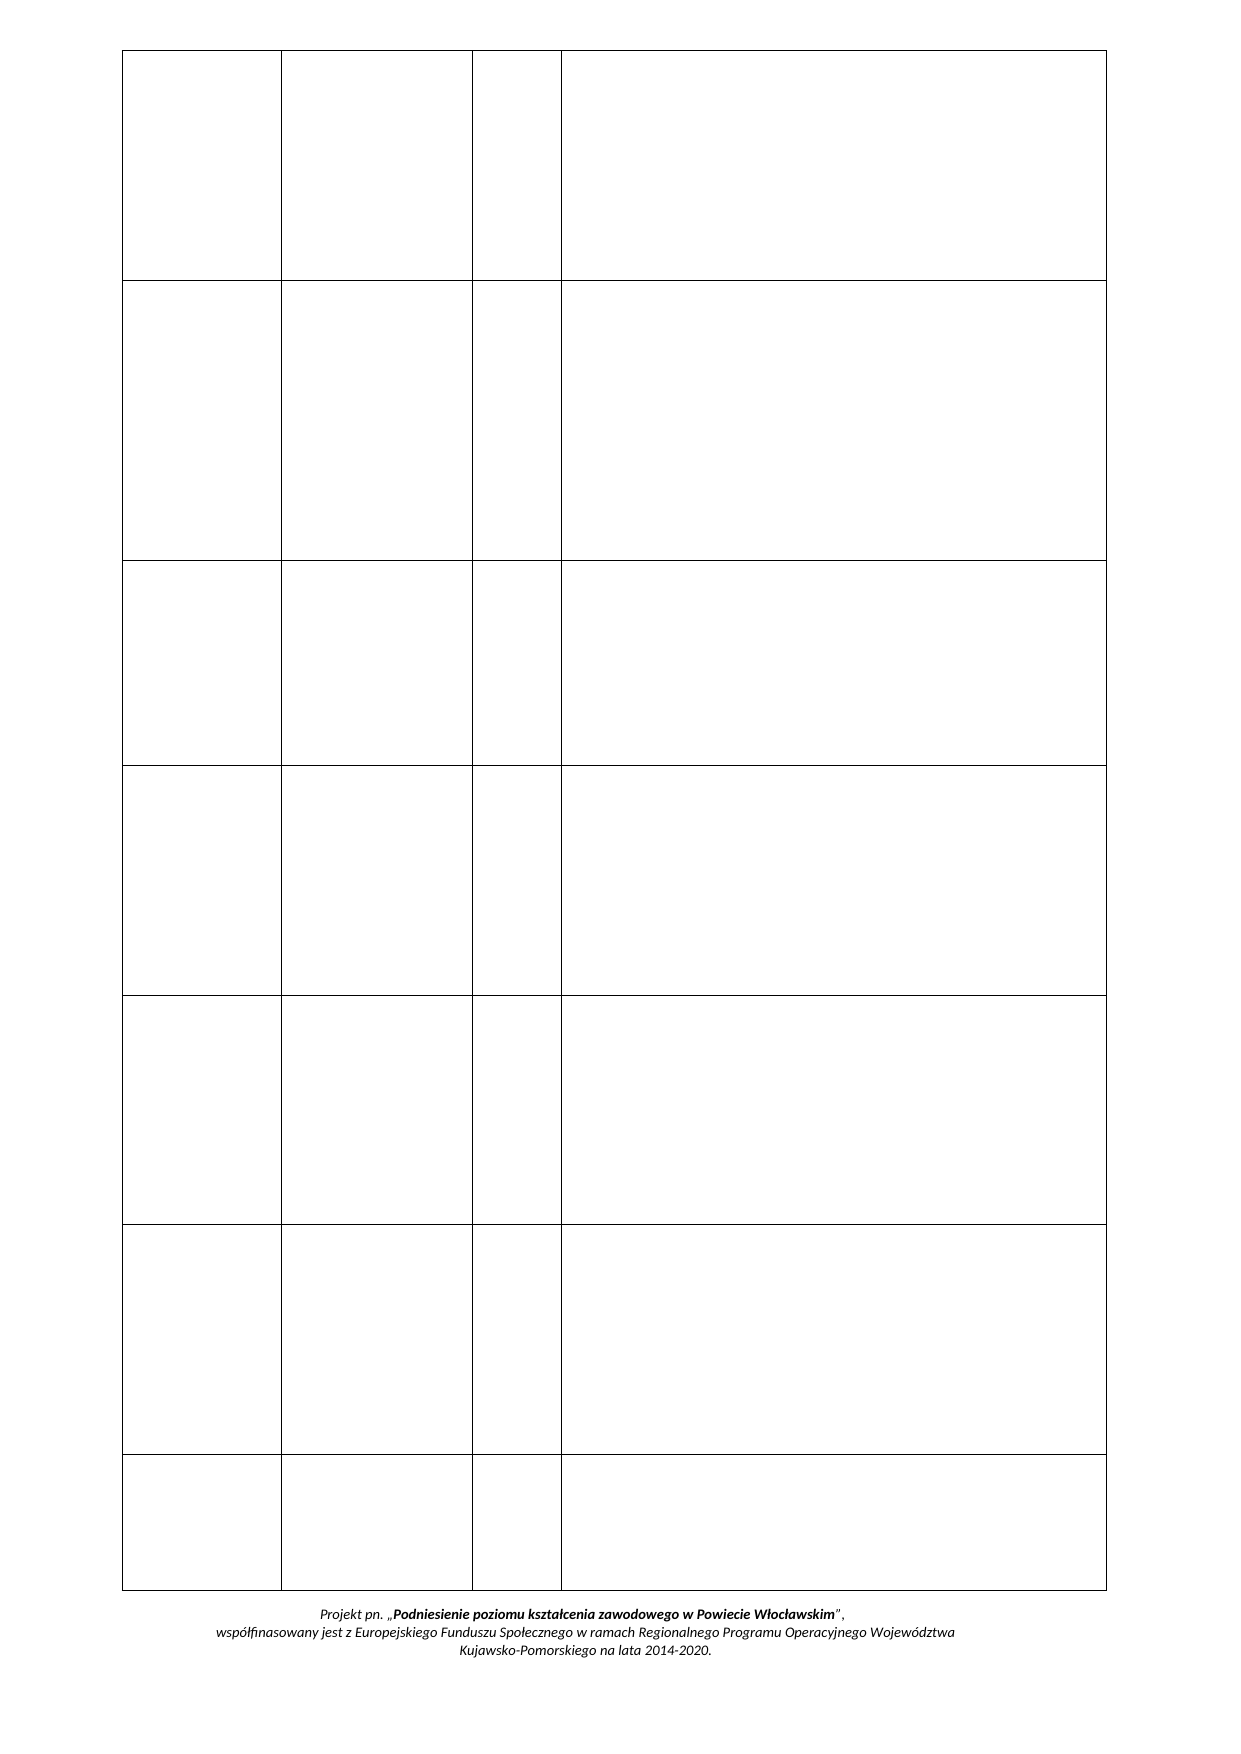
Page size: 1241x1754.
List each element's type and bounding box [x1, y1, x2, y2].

table_cell [282, 996, 472, 1224]
table_cell [473, 1455, 561, 1590]
table_cell [473, 996, 561, 1224]
table_cell [123, 561, 281, 765]
table_cell [562, 51, 1106, 280]
table_cell [473, 281, 561, 560]
table_cell [123, 281, 281, 560]
table_cell [282, 561, 472, 765]
table_cell [282, 281, 472, 560]
table_cell [123, 1455, 281, 1590]
table_cell [282, 1455, 472, 1590]
table_cell [473, 766, 561, 994]
table_cell [123, 766, 281, 994]
table_cell [473, 1225, 561, 1454]
table_cell [123, 51, 281, 280]
table_cell [282, 766, 472, 994]
table_cell [123, 1225, 281, 1454]
table_cell [562, 561, 1106, 765]
table_cell [123, 996, 281, 1224]
table_cell [562, 766, 1106, 994]
table_cell [562, 996, 1106, 1224]
table_cell [562, 281, 1106, 560]
table_cell [562, 1225, 1106, 1454]
table_cell [562, 1455, 1106, 1590]
table_cell [473, 561, 561, 765]
table_cell [282, 51, 472, 280]
table_cell [473, 51, 561, 280]
table_cell [282, 1225, 472, 1454]
